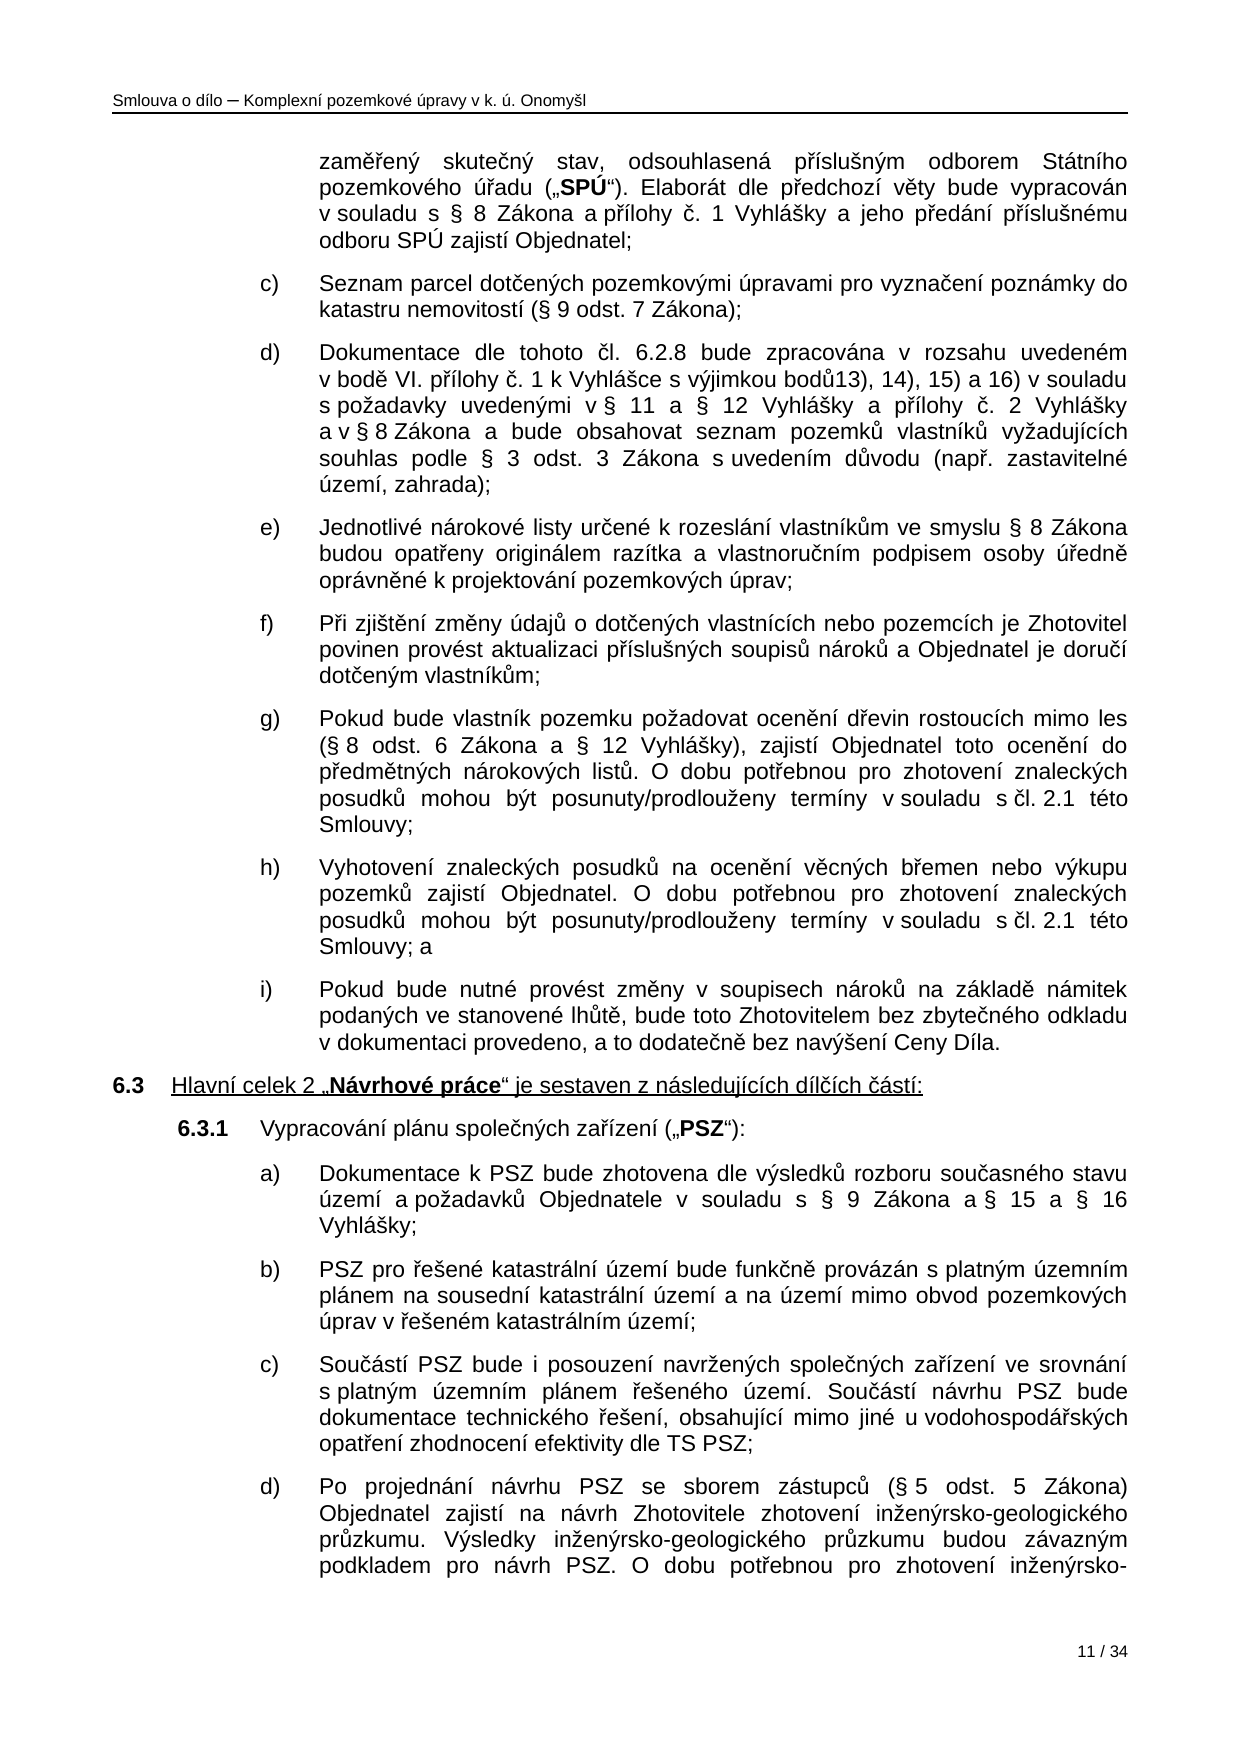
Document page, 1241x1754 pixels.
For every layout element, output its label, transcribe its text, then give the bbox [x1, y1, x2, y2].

list Seznam parcel dotčených pozemkovými úpravami pro vyznačení poznámky do katastru nemovitostí (§ 9 odst. 7 Zákona); [260, 270, 1128, 322]
list Dokumentace dle tohoto čl. 6.2.8 bude zpracována v rozsahu uvedeném v bodě VI. přílohy č. 1 k Vyhlášce s výjimkou bodů13), 14), 15) a 16) v souladu s požadavky uvedenými v § 11 a § 12 Vyhlášky a přílohy č. 2 Vyhlášky a v § 8 Zákona a bude obsahovat seznam pozemků vlastníků vyžadujících souhlas podle § 3 odst. 3 Zákona s uvedením důvodu (např. zastavitelné území, zahrada); [260, 339, 1128, 497]
list Pokud bude vlastník pozemku požadovat ocenění dřevin rostoucích mimo les (§ 8 odst. 6 Zákona a § 12 Vyhlášky), zajistí Objednatel toto ocenění do předmětných nárokových listů. O dobu potřebnou pro zhotovení znaleckých posudků mohou být posunuty/prodlouženy termíny v souladu s čl. 2.1 této Smlouvy; [260, 705, 1128, 837]
list Vyhotovení znaleckých posudků na ocenění věcných břemen nebo výkupu pozemků zajistí Objednatel. O dobu potřebnou pro zhotovení znaleckých posudků mohou být posunuty/prodlouženy termíny v souladu s čl. 2.1 této Smlouvy; a [260, 854, 1128, 959]
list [260, 148, 1128, 253]
list Součástí PSZ bude i posouzení navržených společných zařízení ve srovnání s platným územním plánem řešeného území. Součástí návrhu PSZ bude dokumentace technického řešení, obsahující mimo jiné u vodohospodářských opatření zhodnocení efektivity dle TS PSZ; [260, 1351, 1128, 1457]
text Hlavní celek 2 „Návrhové práce“ je sestaven z následujících dílčích částí: [112, 1072, 1128, 1098]
list Dokumentace k PSZ bude zhotovena dle výsledků rozboru současného stavu území a požadavků Objednatele v souladu s § 9 Zákona a § 15 a § 16 Vyhlášky; [260, 1160, 1128, 1239]
list Jednotlivé nárokové listy určené k rozeslání vlastníkům ve smyslu § 8 Zákona budou opatřeny originálem razítka a vlastnoručním podpisem osoby úředně oprávněné k projektování pozemkových úprav; [260, 514, 1128, 593]
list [260, 1473, 1128, 1579]
list Při zjištění změny údajů o dotčených vlastnících nebo pozemcích je Zhotovitel povinen provést aktualizaci příslušných soupisů nároků a Objednatel je doručí dotčeným vlastníkům; [260, 610, 1128, 689]
text Vypracování plánu společných zařízení („PSZ“): [177, 1115, 1128, 1141]
list PSZ pro řešené katastrální území bude funkčně provázán s platným územním plánem na sousední katastrální území a na území mimo obvod pozemkových úprav v řešeném katastrálním území; [260, 1256, 1128, 1334]
list Pokud bude nutné provést změny v soupisech nároků na základě námitek podaných ve stanovené lhůtě, bude toto Zhotovitelem bez zbytečného odkladu v dokumentaci provedeno, a to dodatečně bez navýšení Ceny Díla. [260, 976, 1128, 1055]
